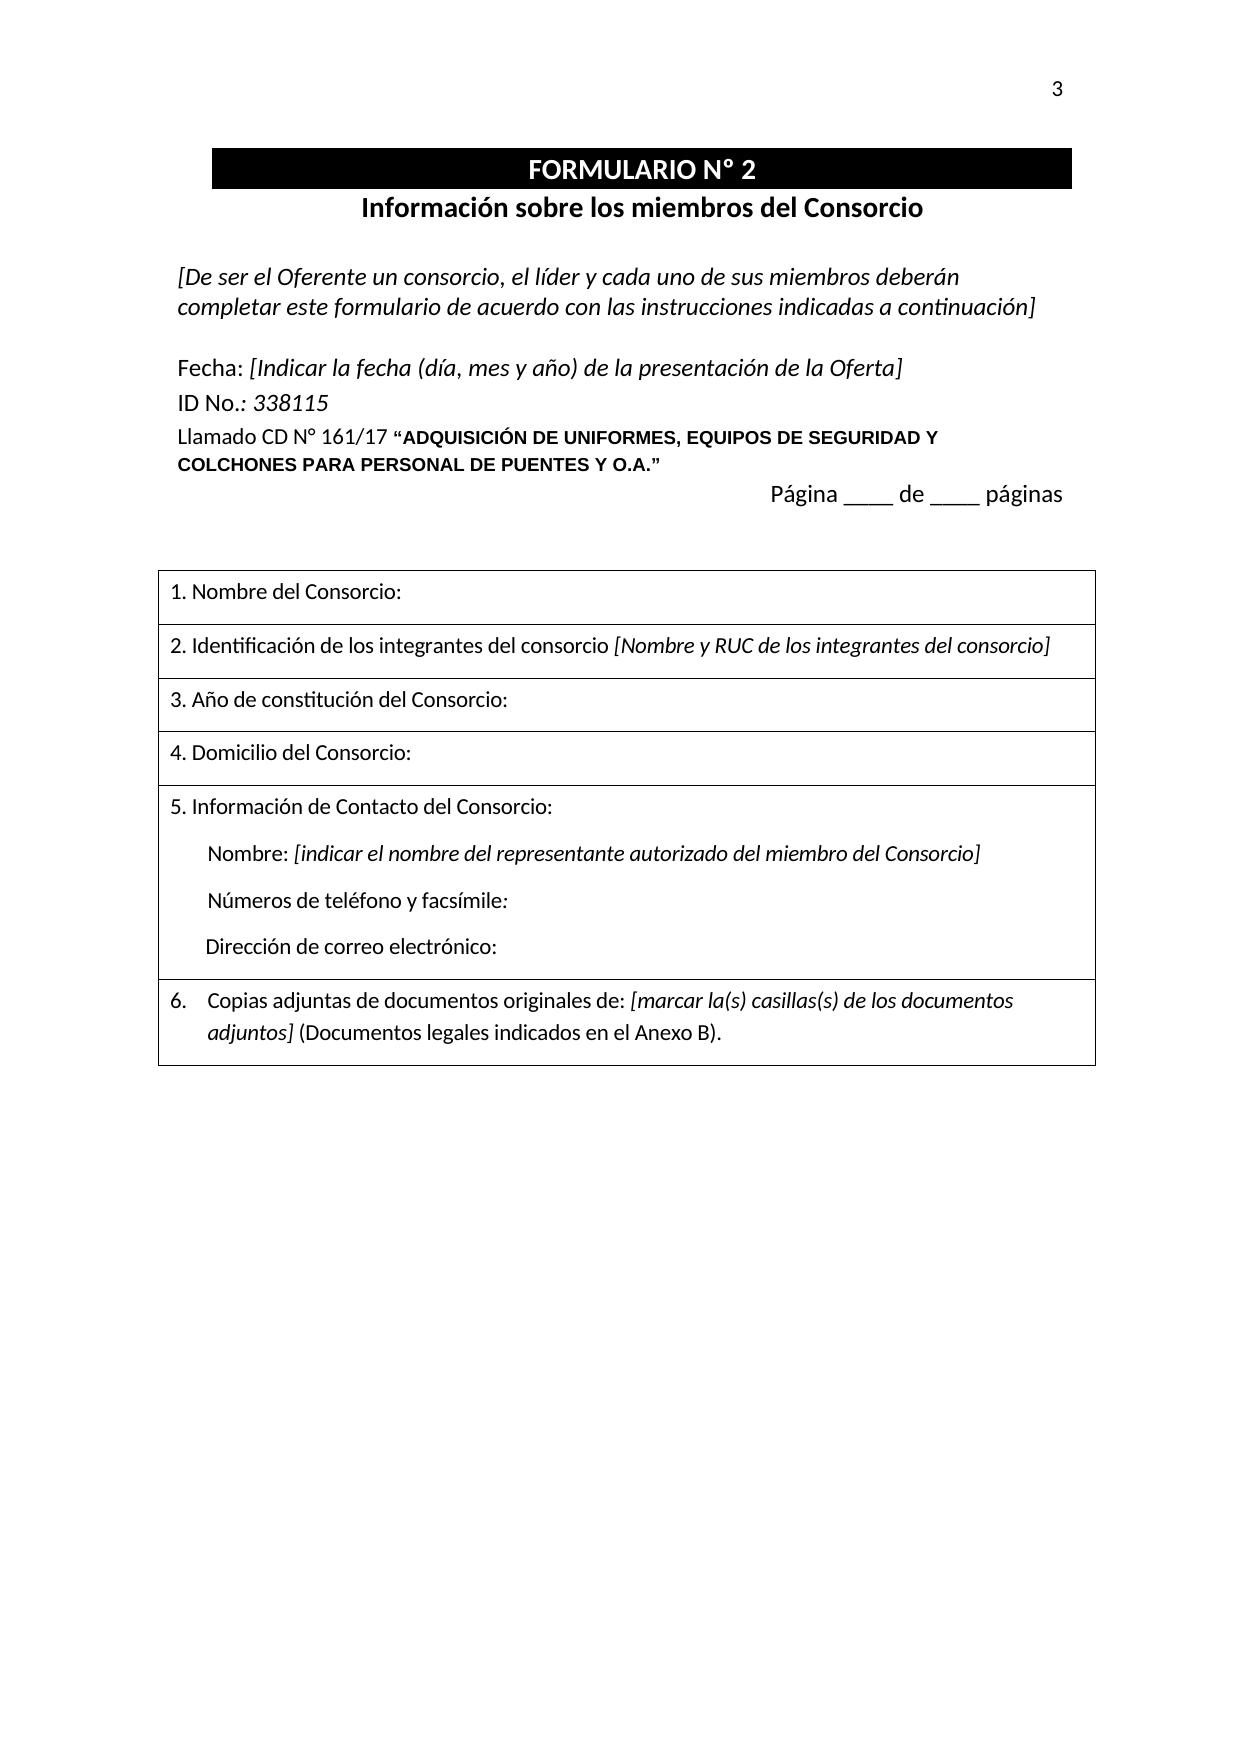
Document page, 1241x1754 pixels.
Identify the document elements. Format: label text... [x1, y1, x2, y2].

table_cell 3. Año de constitución del Consorcio: [159, 679, 1095, 731]
text Fecha: [Indicar la fecha (día, mes y año) de la presentación de la Oferta] [177, 352, 1063, 383]
table_header 1. Nombre del Consorcio: [159, 571, 1095, 624]
text Información sobre los miembros del Consorcio [222, 189, 1063, 225]
table_cell 2. Identificación de los integrantes del consorcio [Nombre y RUC de los integrantes del consorcio] [159, 625, 1095, 677]
text FORMULARIO Nº 2 [213, 149, 1071, 188]
text ID No.: 338115 [177, 387, 1063, 418]
table_cell 5. Información de Contacto del Consorcio: Nombre: [indicar el nombre del representante autorizado del miembro del Consorcio] Números de teléfono y facsímile: Dirección de correo electrónico: [159, 786, 1095, 979]
table_cell 6. Copias adjuntas de documentos originales de: [marcar la(s) casillas(s) de los documentos adjuntos] (Documentos legales indicados en el Anexo B). [159, 980, 1095, 1065]
text [De ser el Oferente un consorcio, el líder y cada uno de sus miembros deberán completar este formulario de acuerdo con las instrucciones indicadas a continuación] [177, 261, 1063, 322]
text Llamado CD N° 161/17 “ADQUISICIÓN DE UNIFORMES, EQUIPOS DE SEGURIDAD Y COLCHONES PARA PERSONAL DE PUENTES Y O.A.” [177, 422, 1063, 475]
text Página ____ de ____ páginas [177, 478, 1063, 509]
table_cell 4. Domicilio del Consorcio: [159, 732, 1095, 785]
